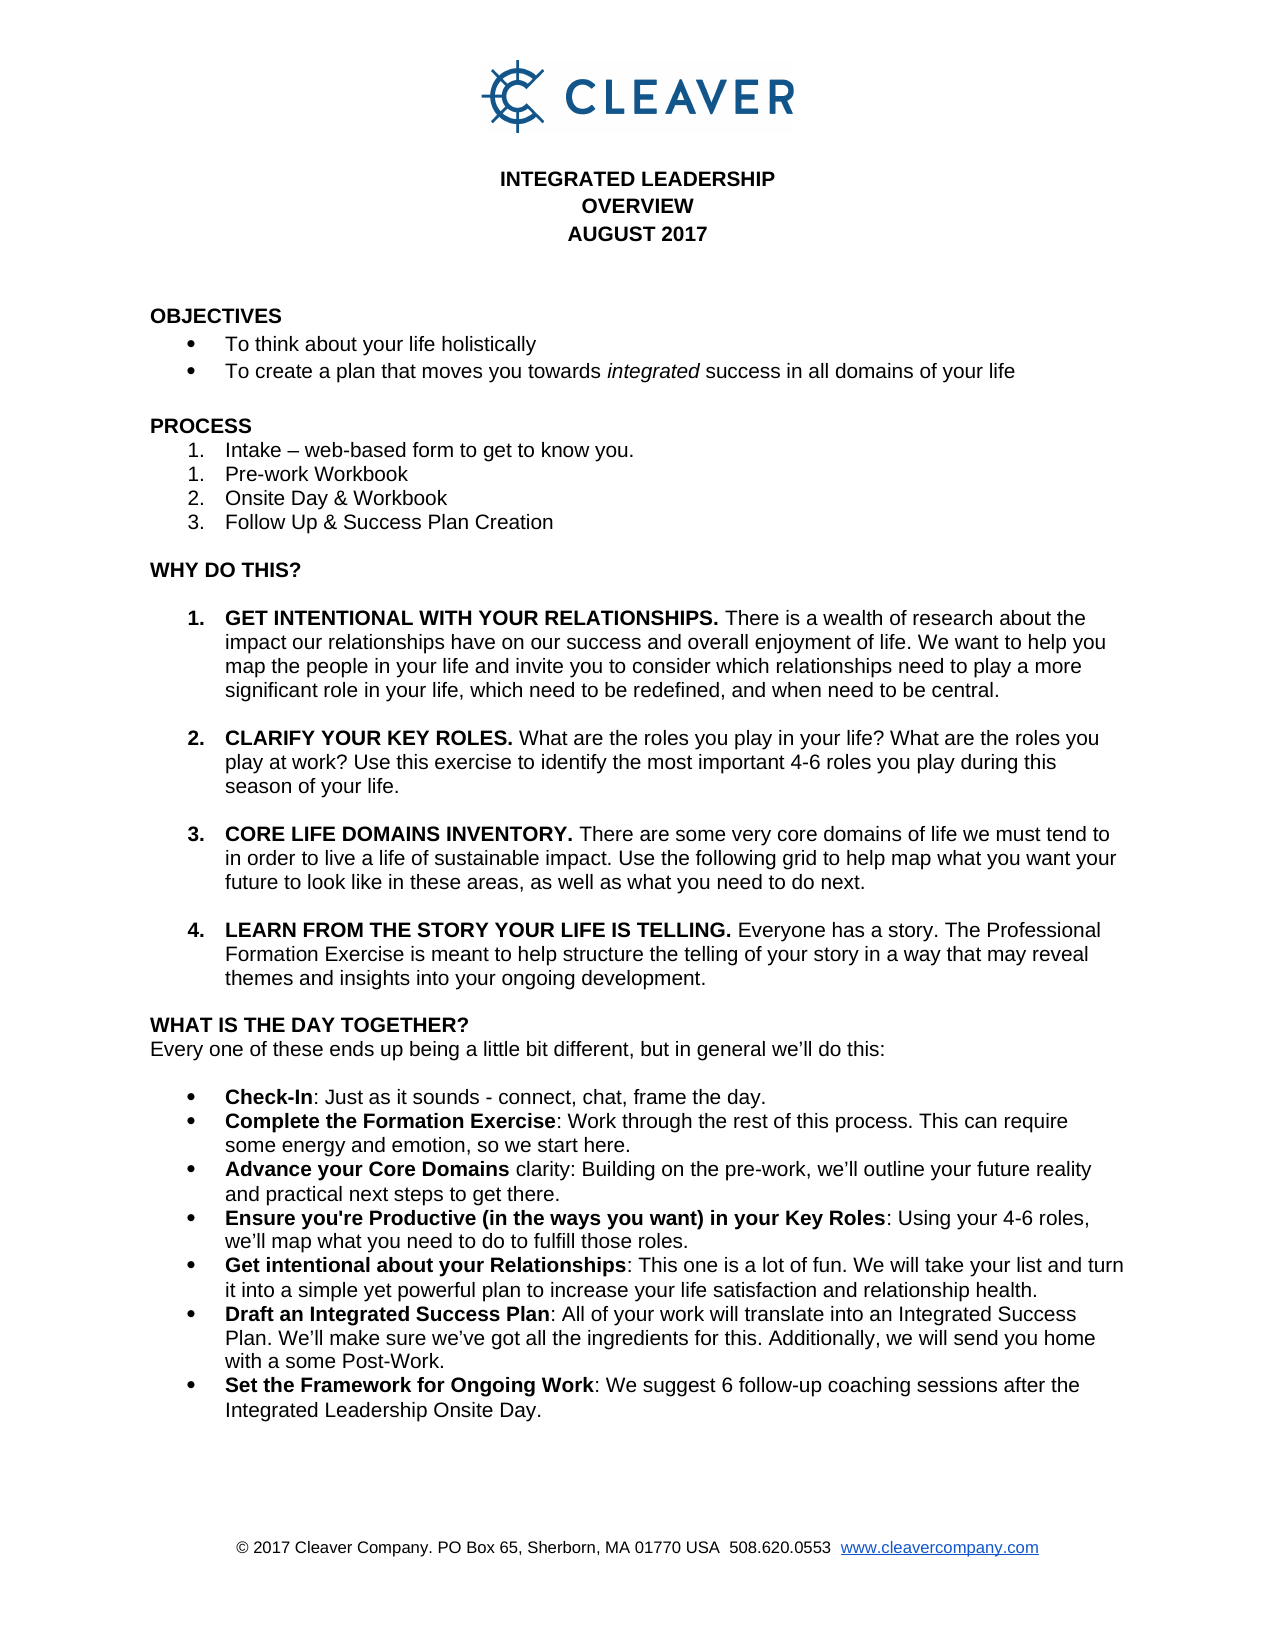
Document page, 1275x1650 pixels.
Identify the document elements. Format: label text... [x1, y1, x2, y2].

list Complete the Formation Exercise: Work through the rest of this process. This can require some energy and emotion, so we start here. [187, 1109, 1125, 1157]
text WHAT IS THE DAY TOGETHER? [150, 1013, 1125, 1037]
list CLARIFY YOUR KEY ROLES. What are the roles you play in your life? What are the roles you play at work? Use this exercise to identify the most important 4-6 roles you play during this season of your life. [187, 726, 1125, 798]
list Onsite Day & Workbook [187, 486, 1125, 510]
text OVERVIEW [150, 194, 1125, 218]
list LEARN FROM THE STORY YOUR LIFE IS TELLING. Everyone has a story. The Professional Formation Exercise is meant to help structure the telling of your story in a way that may reveal themes and insights into your ongoing development. [187, 917, 1125, 989]
text Every one of these ends up being a little bit different, but in general we’ll do this: [150, 1037, 1125, 1061]
text INTEGRATED LEADERSHIP [150, 167, 1125, 191]
list Set the Framework for Ongoing Work: We suggest 6 follow-up coaching sessions after the Integrated Leadership Onsite Day. [187, 1373, 1125, 1421]
list Pre-work Workbook [187, 462, 1125, 486]
list To create a plan that moves you towards integrated success in all domains of your life [187, 359, 1125, 383]
text AUGUST 2017 [150, 222, 1125, 246]
list GET INTENTIONAL WITH YOUR RELATIONSHIPS. There is a wealth of research about the impact our relationships have on our success and overall enjoyment of life. We want to help you map the people in your life and invite you to consider which relationships need to play a more significant role in your life, which need to be redefined, and when need to be central. [187, 606, 1125, 702]
list CORE LIFE DOMAINS INVENTORY. There are some very core domains of life we must tend to in order to live a life of sustainable impact. Use the following grid to help map what you want your future to look like in these areas, as well as what you need to do next. [187, 822, 1125, 893]
list Check-In: Just as it sounds - connect, chat, frame the day. [187, 1085, 1125, 1109]
list Ensure you're Productive (in the ways you want) in your Key Roles: Using your 4-6 roles, we’ll map what you need to do to fulfill those roles. [187, 1205, 1125, 1253]
text WHY DO THIS? [150, 558, 1125, 582]
list Advance your Core Domains clarity: Building on the pre-work, we’ll outline your future reality and practical next steps to get there. [187, 1157, 1125, 1205]
text Objectives [150, 304, 1125, 328]
list Intake – web-based form to get to know you. [187, 438, 1125, 462]
picture [481, 60, 794, 133]
list Follow Up & Success Plan Creation [187, 510, 1125, 534]
list To think about your life holistically [187, 332, 1125, 356]
text PROCESS [150, 414, 1125, 438]
list Draft an Integrated Success Plan: All of your work will translate into an Integrated Success Plan. We’ll make sure we’ve got all the ingredients for this. Additionally, we will send you home with a some Post-Work. [187, 1301, 1125, 1373]
list Get intentional about your Relationships: This one is a lot of fun. We will take your list and turn it into a simple yet powerful plan to increase your life satisfaction and relationship health. [187, 1253, 1125, 1301]
